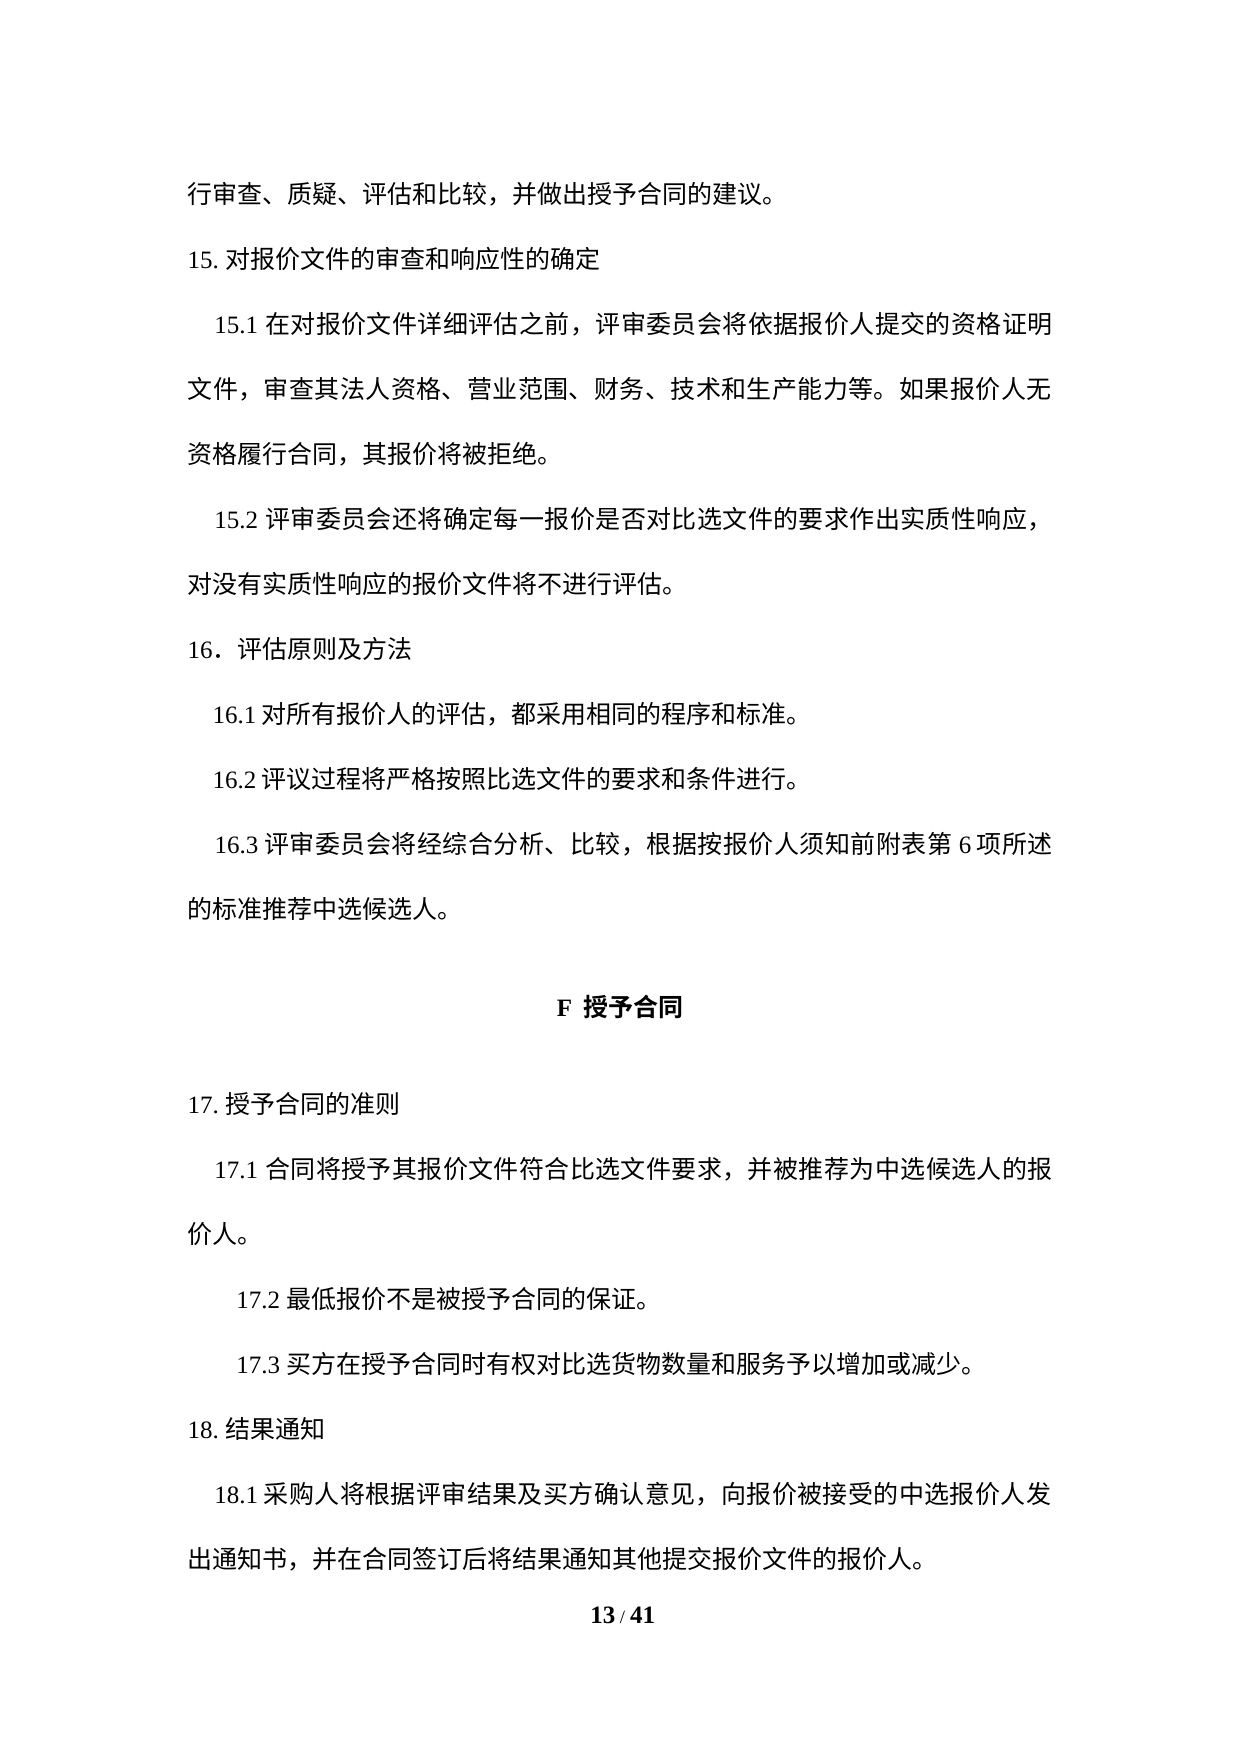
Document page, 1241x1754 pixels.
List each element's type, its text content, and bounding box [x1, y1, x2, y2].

text 17.2 最低报价不是被授予合同的保证。 [187, 1265, 1053, 1330]
text 16.2评议过程将严格按照比选文件的要求和条件进行。 [187, 745, 1053, 810]
text 15.2 评审委员会还将确定每一报价是否对比选文件的要求作出实质性响应，对没有实质性响应的报价文件将不进行评估。 [187, 485, 1053, 615]
text 16.1对所有报价人的评估，都采用相同的程序和标准。 [187, 680, 1053, 745]
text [187, 160, 1053, 225]
text 16．评估原则及方法 [187, 615, 1053, 680]
text 16.3评审委员会将经综合分析、比较，根据按报价人须知前附表第6项所述的标准推荐中选候选人。 [187, 810, 1053, 940]
text 17. 授予合同的准则 [187, 1070, 1053, 1135]
text 17.3 买方在授予合同时有权对比选货物数量和服务予以增加或减少。 [187, 1330, 1053, 1395]
text F 授予合同 [187, 973, 1053, 1038]
text 17.1 合同将授予其报价文件符合比选文件要求，并被推荐为中选候选人的报价人。 [187, 1135, 1053, 1265]
text 18. 结果通知 [187, 1395, 1053, 1460]
text 15. 对报价文件的审查和响应性的确定 [187, 225, 1053, 290]
text 18.1采购人将根据评审结果及买方确认意见，向报价被接受的中选报价人发出通知书，并在合同签订后将结果通知其他提交报价文件的报价人。 [187, 1460, 1053, 1590]
text 15.1 在对报价文件详细评估之前，评审委员会将依据报价人提交的资格证明文件，审查其法人资格、营业范围、财务、技术和生产能力等。如果报价人无资格履行合同，其报价将被拒绝。 [187, 290, 1053, 485]
